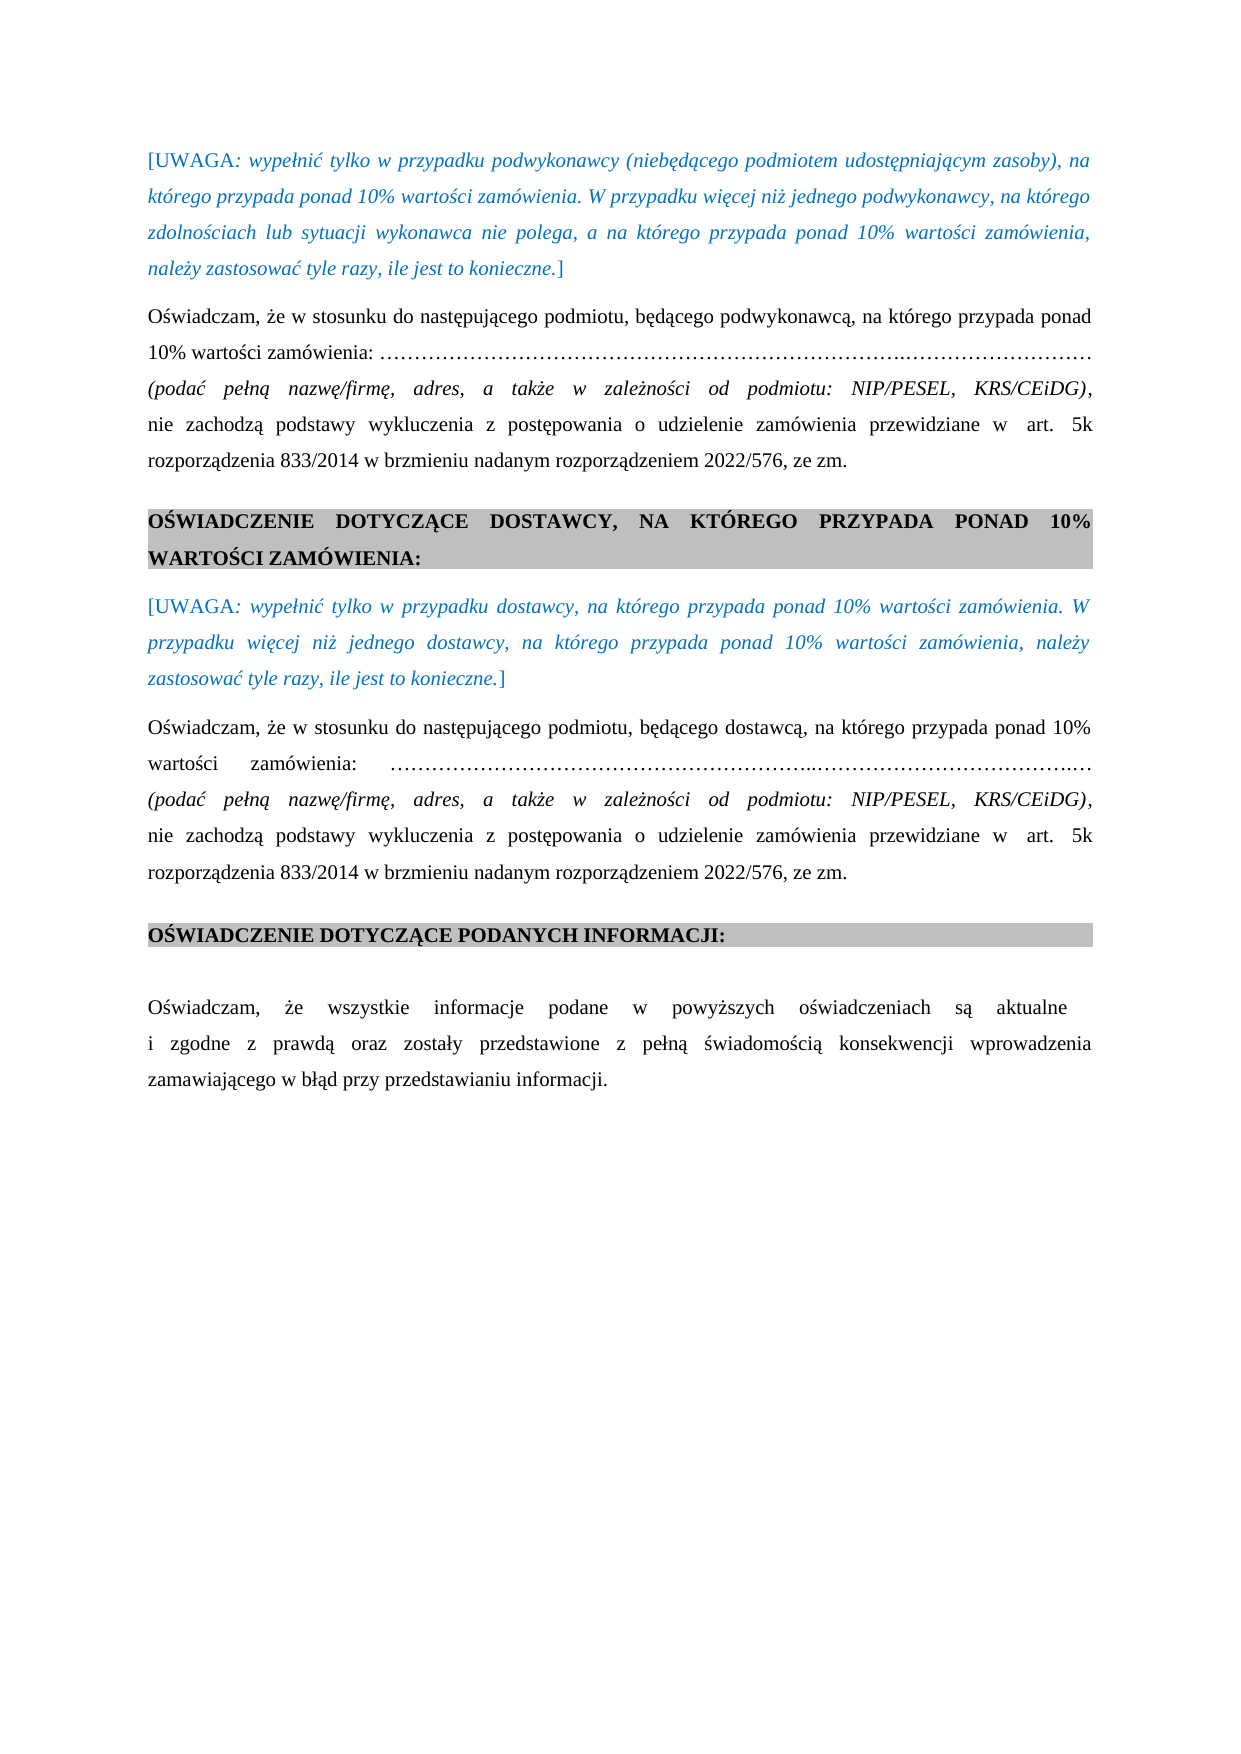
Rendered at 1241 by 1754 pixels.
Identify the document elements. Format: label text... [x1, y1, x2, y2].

text [UWAGA: wypełnić tylko w przypadku dostawcy, na którego przypada ponad 10% wartości zamówienia. W przypadku więcej niż jednego dostawcy, na którego przypada ponad 10% wartości zamówienia, należy zastosować tyle razy, ile jest to konieczne.] [148, 594, 1093, 690]
text Oświadczam, że wszystkie informacje podane w powyższych oświadczeniach są aktualne i zgodne z prawdą oraz zostały przedstawione z pełną świadomością konsekwencji wprowadzenia zamawiającego w błąd przy przedstawianiu informacji. [148, 995, 1093, 1091]
text OŚWIADCZENIE DOTYCZĄCE DOSTAWCY, NA KTÓREGO PRZYPADA PONAD 10% WARTOŚCI ZAMÓWIENIA: [148, 509, 1093, 569]
text [UWAGA: wypełnić tylko w przypadku podwykonawcy (niebędącego podmiotem udostępniającym zasoby), na którego przypada ponad 10% wartości zamówienia. W przypadku więcej niż jednego podwykonawcy, na którego zdolnościach lub sytuacji wykonawca nie polega, a na którego przypada ponad 10% wartości zamówienia, należy zastosować tyle razy, ile jest to konieczne.] [148, 148, 1093, 280]
text Oświadczam, że w stosunku do następującego podmiotu, będącego podwykonawcą, na którego przypada ponad 10% wartości zamówienia: ………………………………………………………………….……………………… (podać pełną nazwę/firmę, adres, a także w zależności od podmiotu: NIP/PESEL, KRS/CEiDG), nie zachodzą podstawy wykluczenia z postępowania o udzielenie zamówienia przewidziane w art. 5k rozporządzenia 833/2014 w brzmieniu nadanym rozporządzeniem 2022/576, ze zm. [148, 304, 1093, 472]
text Oświadczam, że w stosunku do następującego podmiotu, będącego dostawcą, na którego przypada ponad 10% wartości zamówienia: ……………………………………………………..……………………………….… (podać pełną nazwę/firmę, adres, a także w zależności od podmiotu: NIP/PESEL, KRS/CEiDG), nie zachodzą podstawy wykluczenia z postępowania o udzielenie zamówienia przewidziane w art. 5k rozporządzenia 833/2014 w brzmieniu nadanym rozporządzeniem 2022/576, ze zm. [148, 715, 1093, 885]
text OŚWIADCZENIE DOTYCZĄCE PODANYCH INFORMACJI: [148, 923, 1093, 947]
